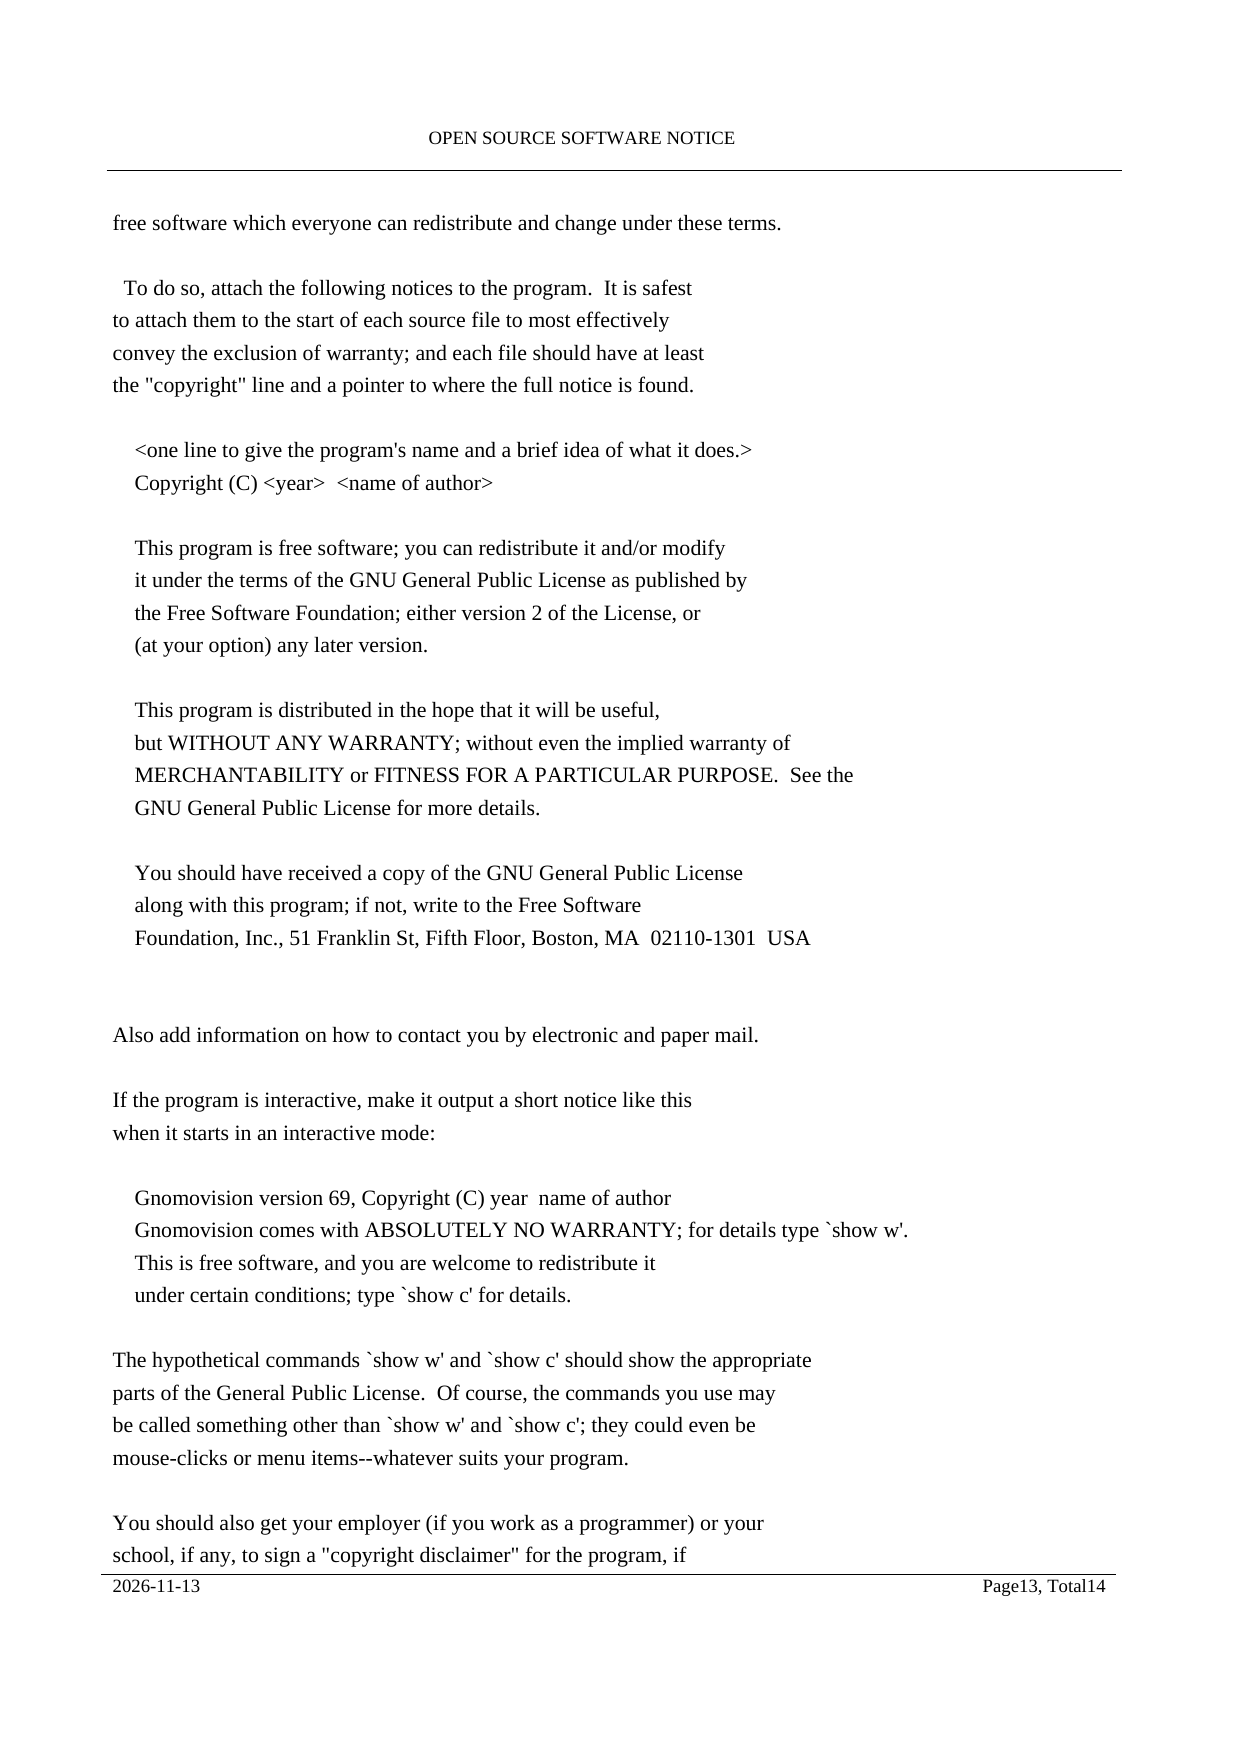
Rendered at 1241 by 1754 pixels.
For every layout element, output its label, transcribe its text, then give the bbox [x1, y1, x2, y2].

text To do so, attach the following notices to the program. It is safest [112, 271, 1128, 304]
text MERCHANTABILITY or FITNESS FOR A PARTICULAR PURPOSE. See the [112, 759, 1128, 791]
text GNU General Public License for more details. [112, 791, 1128, 824]
text Also add information on how to contact you by electronic and paper mail. [112, 1019, 1128, 1051]
text You should also get your employer (if you work as a programmer) or your [112, 1506, 1128, 1539]
text school, if any, to sign a "copyright disclaimer" for the program, if [112, 1539, 1128, 1571]
text Foundation, Inc., 51 Franklin St, Fifth Floor, Boston, MA 02110-1301 USA [112, 921, 1128, 954]
text Copyright (C) <year> <name of author> [112, 466, 1128, 499]
text the Free Software Foundation; either version 2 of the License, or [112, 596, 1128, 629]
text <one line to give the program's name and a brief idea of what it does.> [112, 434, 1128, 466]
text The hypothetical commands `show w' and `show c' should show the appropriate [112, 1344, 1128, 1376]
text (at your option) any later version. [112, 629, 1128, 661]
text when it starts in an interactive mode: [112, 1116, 1128, 1149]
text This program is free software; you can redistribute it and/or modify [112, 531, 1128, 564]
text convey the exclusion of warranty; and each file should have at least [112, 336, 1128, 369]
text the "copyright" line and a pointer to where the full notice is found. [112, 369, 1128, 401]
text Gnomovision comes with ABSOLUTELY NO WARRANTY; for details type `show w'. [112, 1214, 1128, 1246]
text If the program is interactive, make it output a short notice like this [112, 1084, 1128, 1116]
text This is free software, and you are welcome to redistribute it [112, 1246, 1128, 1279]
text along with this program; if not, write to the Free Software [112, 889, 1128, 921]
text free software which everyone can redistribute and change under these terms. [112, 206, 1128, 239]
text You should have received a copy of the GNU General Public License [112, 856, 1128, 889]
text This program is distributed in the hope that it will be useful, [112, 694, 1128, 726]
text mouse-clicks or menu items--whatever suits your program. [112, 1441, 1128, 1474]
text Gnomovision version 69, Copyright (C) year name of author [112, 1181, 1128, 1214]
text parts of the General Public License. Of course, the commands you use may [112, 1376, 1128, 1409]
text it under the terms of the GNU General Public License as published by [112, 564, 1128, 596]
text be called something other than `show w' and `show c'; they could even be [112, 1409, 1128, 1441]
text to attach them to the start of each source file to most effectively [112, 304, 1128, 336]
text under certain conditions; type `show c' for details. [112, 1279, 1128, 1311]
text but WITHOUT ANY WARRANTY; without even the implied warranty of [112, 726, 1128, 759]
